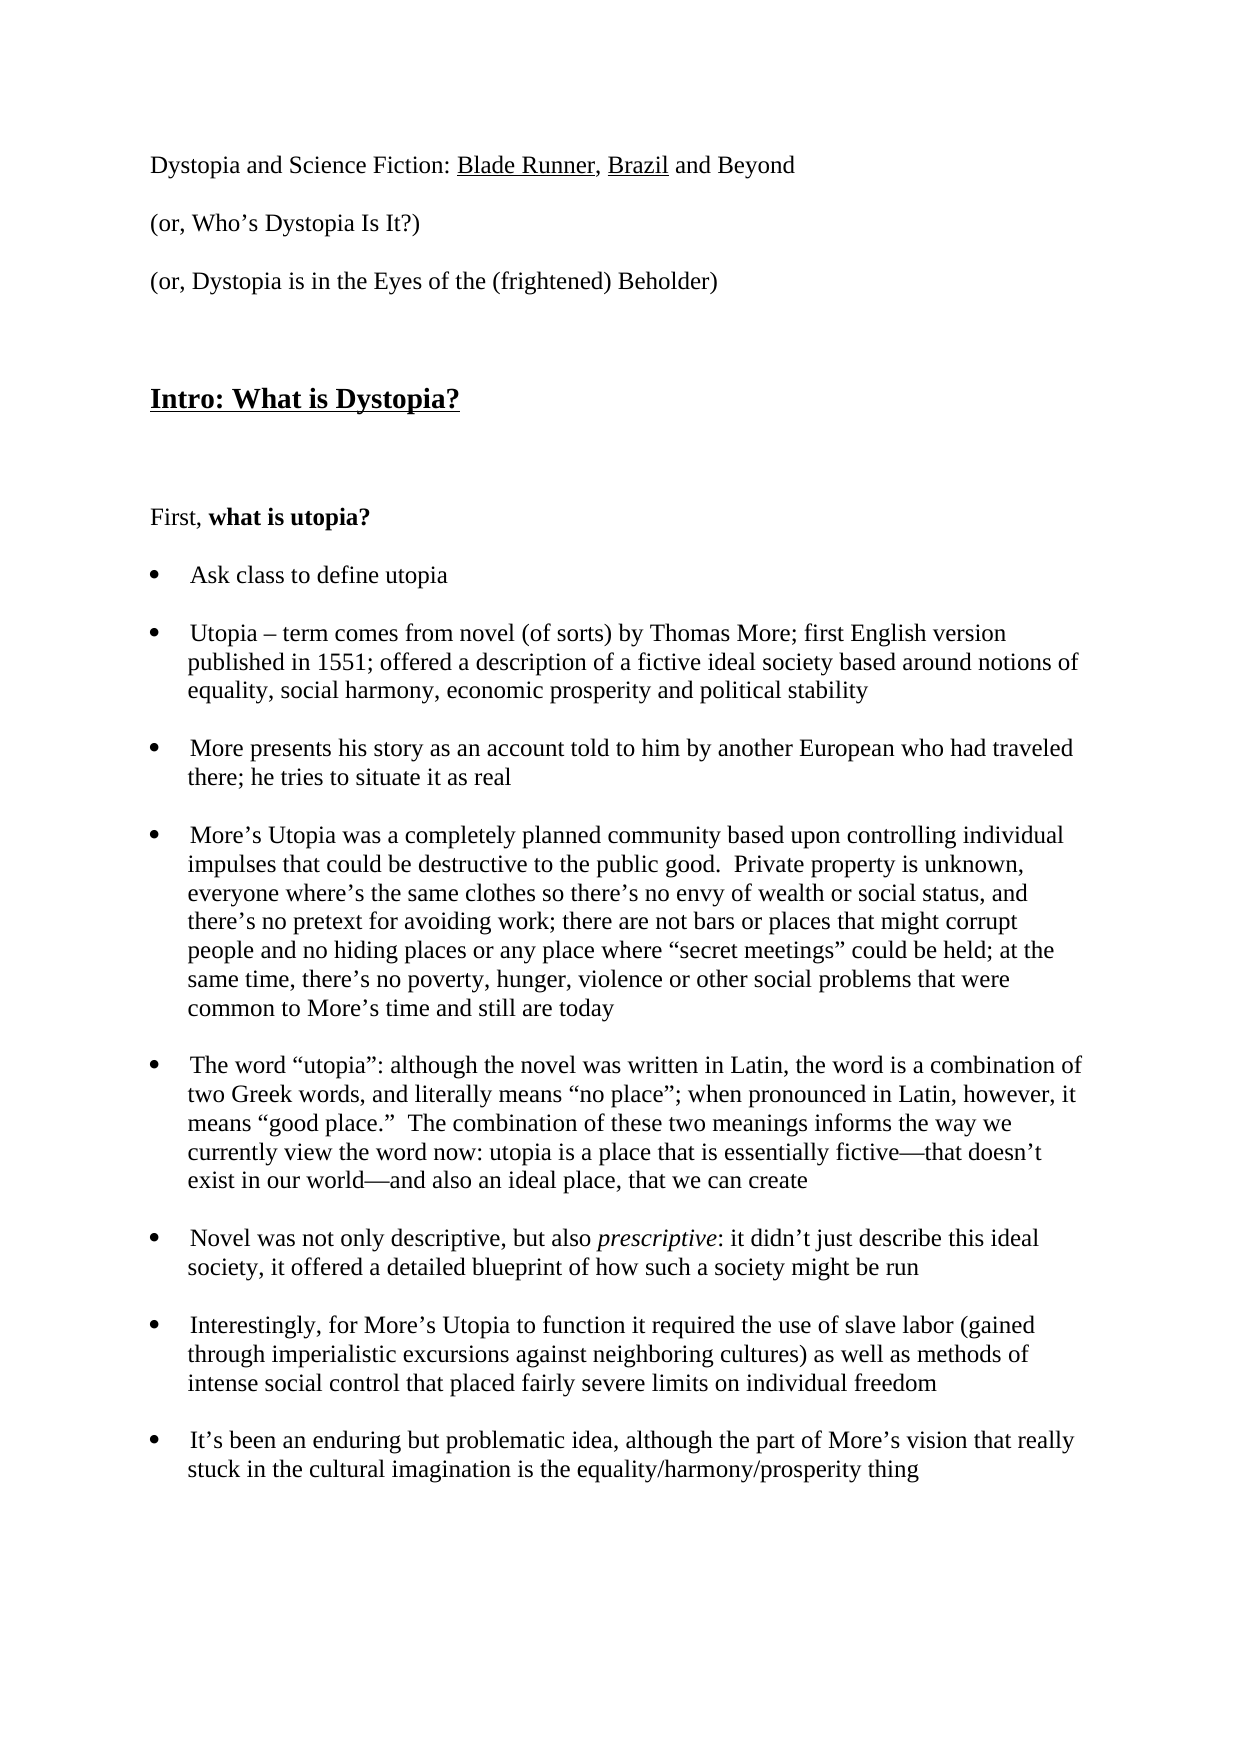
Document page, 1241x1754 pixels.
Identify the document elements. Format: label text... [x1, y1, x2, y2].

text  Interestingly, for More’s Utopia to function it required the use of slave labor (gained through imperialistic excursions against neighboring cultures) as well as methods of intense social control that placed fairly severe limits on individual freedom [150, 1310, 1090, 1396]
text  More presents his story as an account told to him by another European who had traveled there; he tries to situate it as real [150, 733, 1090, 791]
text  Utopia – term comes from novel (of sorts) by Thomas More; first English version published in 1551; offered a description of a fictive ideal society based around notions of equality, social harmony, economic prosperity and political stability [150, 618, 1090, 704]
text  Novel was not only descriptive, but also prescriptive: it didn’t just describe this ideal society, it offered a detailed blueprint of how such a society might be run [150, 1223, 1090, 1281]
text  More’s Utopia was a completely planned community based upon controlling individual impulses that could be destructive to the public good. Private property is unknown, everyone where’s the same clothes so there’s no envy of wealth or social status, and there’s no pretext for avoiding work; there are not bars or places that might corrupt people and no hiding places or any place where “secret meetings” could be held; at the same time, there’s no poverty, hunger, violence or other social problems that were common to More’s time and still are today [150, 820, 1090, 1021]
text (or, Who’s Dystopia Is It?) [150, 208, 1090, 237]
text Intro: What is Dystopia? [150, 382, 1090, 415]
text  It’s been an enduring but problematic idea, although the part of More’s vision that really stuck in the cultural imagination is the equality/harmony/prosperity thing [150, 1426, 1090, 1483]
text Dystopia and Science Fiction: Blade Runner, Brazil and Beyond [150, 150, 1090, 179]
text  Ask class to define utopia [150, 560, 1090, 589]
text (or, Dystopia is in the Eyes of the (frightened) Beholder) [150, 266, 1090, 294]
text First, what is utopia? [150, 502, 1090, 531]
text  The word “utopia”: although the novel was written in Latin, the word is a combination of two Greek words, and literally means “no place”; when pronounced in Latin, however, it means “good place.” The combination of these two meanings informs the way we currently view the word now: utopia is a place that is essentially fictive—that doesn’t exist in our world—and also an ideal place, that we can create [150, 1051, 1090, 1194]
